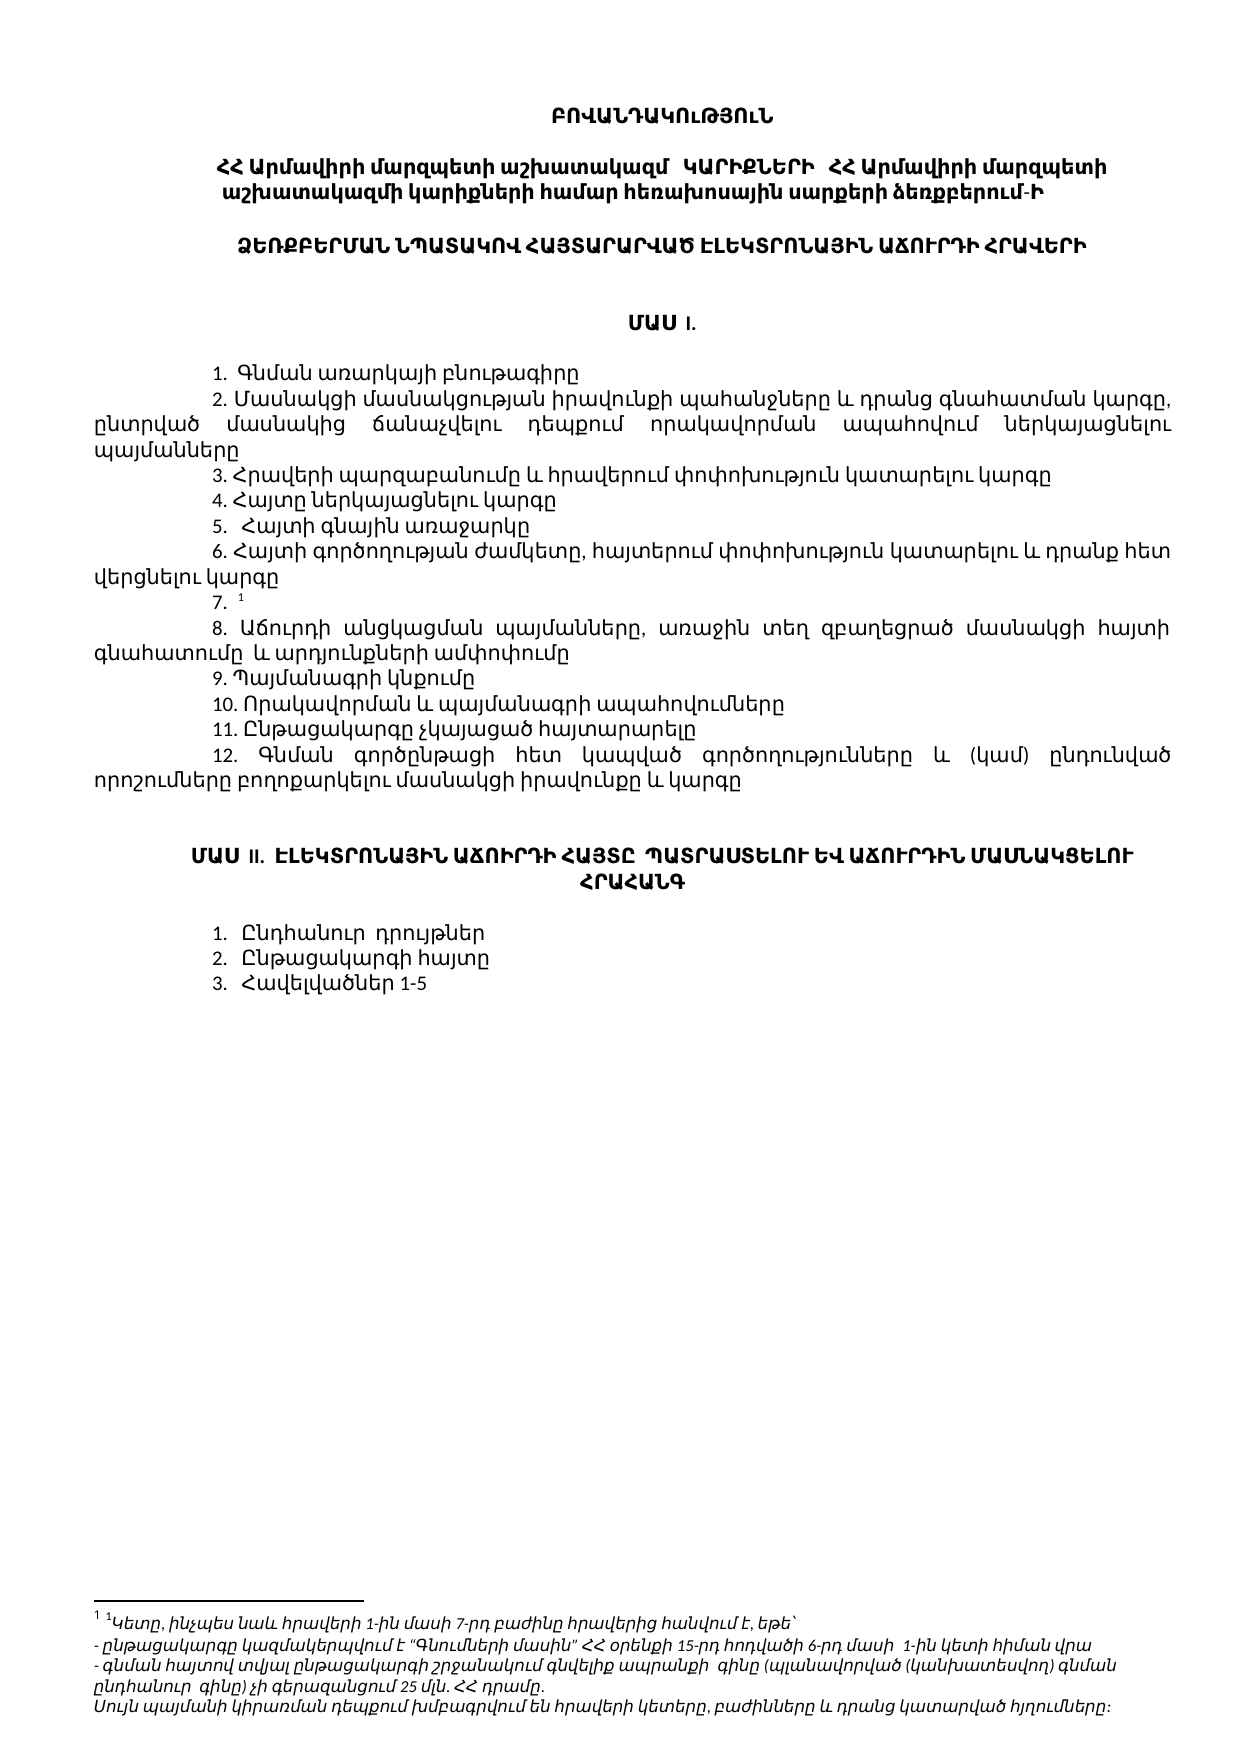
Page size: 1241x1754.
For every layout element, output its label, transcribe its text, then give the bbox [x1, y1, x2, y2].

text 3. Հրավերի պարզաբանումը և հրավերում փոփոխություն կատարելու կարգը [94, 462, 1171, 488]
text 4. Հայտը ներկայացնելու կարգը [94, 488, 1171, 513]
text 10. Որակավորման և պայմանագրի ապահովումները [94, 691, 1171, 716]
text 7. 1 [94, 589, 1171, 615]
text 1. Գնման առարկայի բնութագիրը [94, 361, 1171, 386]
text 5. Հայտի գնային առաջարկը [94, 513, 1171, 538]
text 1. Ընդհանուր դրույթներ [94, 920, 1171, 945]
text 12. Գնման գործընթացի հետ կապված գործողությունները և (կամ) ընդունված որոշումները բողոքարկելու մասնակցի իրավունքը և կարգը [94, 742, 1171, 793]
text 2. Ընթացակարգի հայտը [94, 945, 1171, 971]
text ՁԵՌՔԲԵՐՄԱՆ ՆՊԱՏԱԿՈՎ ՀԱՅՏԱՐԱՐՎԱԾ ԷԼԵԿՏՐՈՆԱՅԻՆ ԱՃՈՒՐԴԻ ՀՐԱՎԵՐԻ [94, 233, 1171, 259]
text 11. Ընթացակարգը չկայացած հայտարարելը [94, 716, 1171, 742]
text 8. Աճուրդի անցկացման պայմանները, առաջին տեղ զբաղեցրած մասնակցի հայտի գնահատումը և արդյունքների ամփոփումը [94, 615, 1171, 666]
text ՄԱՍ I. [94, 310, 1171, 335]
text 6. Հայտի գործողության ժամկետը, հայտերում փոփոխություն կատարելու և դրանք հետ վերցնելու կարգը [94, 538, 1171, 589]
text ՄԱՍ II. ԷԼԵԿՏՐՈՆԱՅԻՆ ԱՃՈԻՐԴԻ ՀԱՅՏԸ ՊԱՏՐԱՍՏԵԼՈՒ ԵՎ ԱՃՈՒՐԴԻՆ ՄԱՍՆԱԿՑԵԼՈՒ ՀՐԱՀԱՆԳ [94, 843, 1171, 894]
text 2. Մասնակցի մասնակցության իրավունքի պահանջները և դրանց գնահատման կարգը, ընտրված մասնակից ճանաչվելու դեպքում որակավորման ապահովում ներկայացնելու պայմանները [94, 386, 1171, 462]
text 3. Հավելվածներ 1-5 [94, 971, 1171, 996]
text ՀՀ Արմավիրի մարզպետի աշխատակազմ ԿԱՐԻՔՆԵՐԻ ՀՀ Արմավիրի մարզպետի աշխատակազմի կարիքների համար հեռախոսային սարքերի ձեռքբերում-Ի [94, 154, 1171, 205]
text ԲՈՎԱՆԴԱԿՈւԹՅՈւՆ [94, 103, 1171, 128]
text 9. Պայմանագրի կնքումը [94, 666, 1171, 691]
